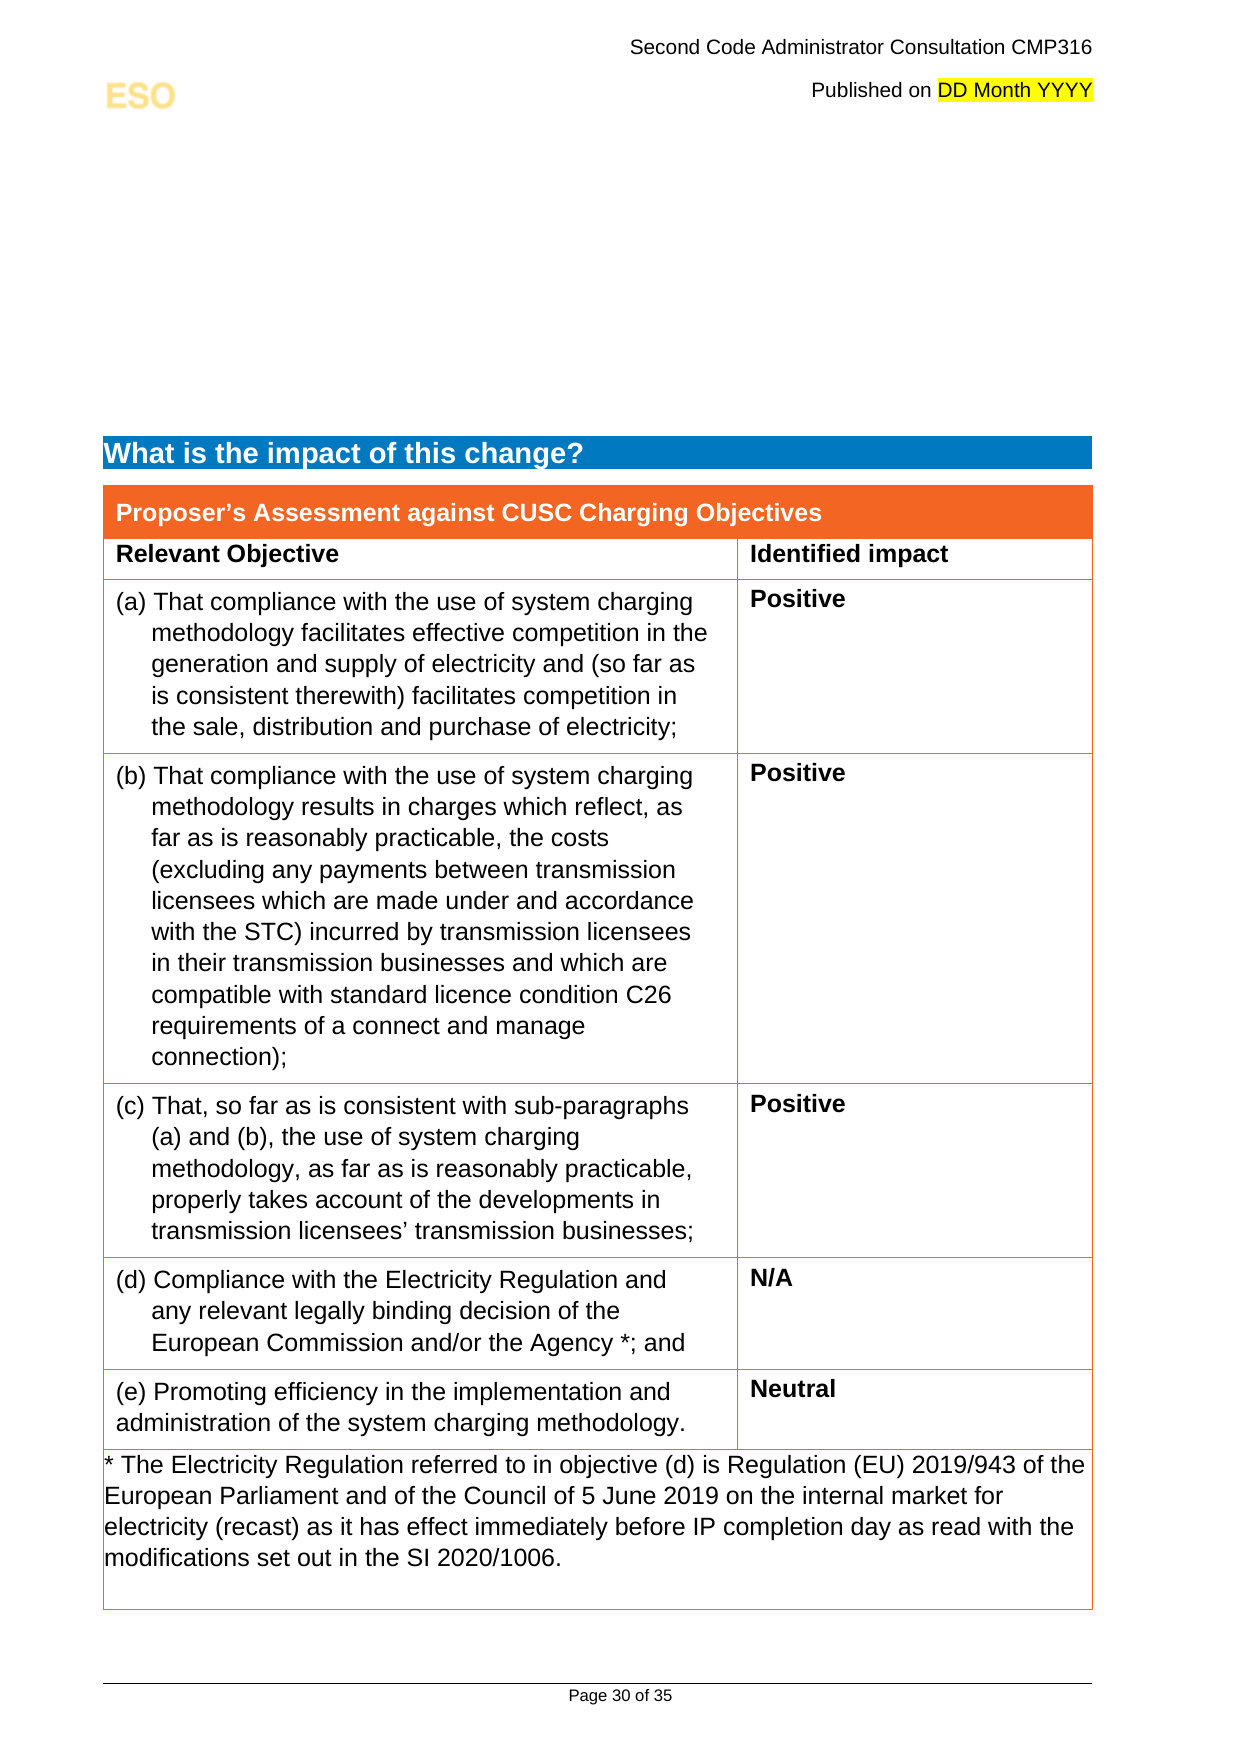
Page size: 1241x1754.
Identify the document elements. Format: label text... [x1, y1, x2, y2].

picture [103, 71, 181, 117]
table_cell Positive [738, 580, 1092, 753]
table_cell (a) That compliance with the use of system charging methodology facilitates effective competition in the generation and supply of electricity and (so far as is consistent therewith) facilitates competition in the sale, distribution and purchase of electricity; [104, 580, 737, 753]
table_cell N/A [738, 1258, 1092, 1369]
table_cell (d) Compliance with the Electricity Regulation and any relevant legally binding decision of the European Commission and/or the Agency *; and [104, 1258, 737, 1369]
table_cell Neutral [738, 1370, 1092, 1449]
table_cell * The Electricity Regulation referred to in objective (d) is Regulation (EU) 2019/943 of the European Parliament and of the Council of 5 June 2019 on the internal market for electricity (recast) as it has effect immediately before IP completion day as read with the modifications set out in the SI 2020/1006. [104, 1450, 1092, 1609]
table_header Proposer’s Assessment against CUSC Charging Objectives [104, 486, 1092, 538]
table_cell (b) That compliance with the use of system charging methodology results in charges which reflect, as far as is reasonably practicable, the costs (excluding any payments between transmission licensees which are made under and accordance with the STC) incurred by transmission licensees in their transmission businesses and which are compatible with standard licence condition C26 requirements of a connect and manage connection); [104, 754, 737, 1083]
table_cell Positive [738, 754, 1092, 1083]
table_cell Identified impact [738, 539, 1092, 579]
text What is the impact of this change? [103, 436, 1092, 469]
table_cell (e) Promoting efficiency in the implementation and administration of the system charging methodology. [104, 1370, 737, 1449]
table_cell Positive [738, 1084, 1092, 1257]
table_cell Relevant Objective [104, 539, 737, 579]
table_cell (c) That, so far as is consistent with sub-paragraphs (a) and (b), the use of system charging methodology, as far as is reasonably practicable, properly takes account of the developments in transmission licensees’ transmission businesses; [104, 1084, 737, 1257]
